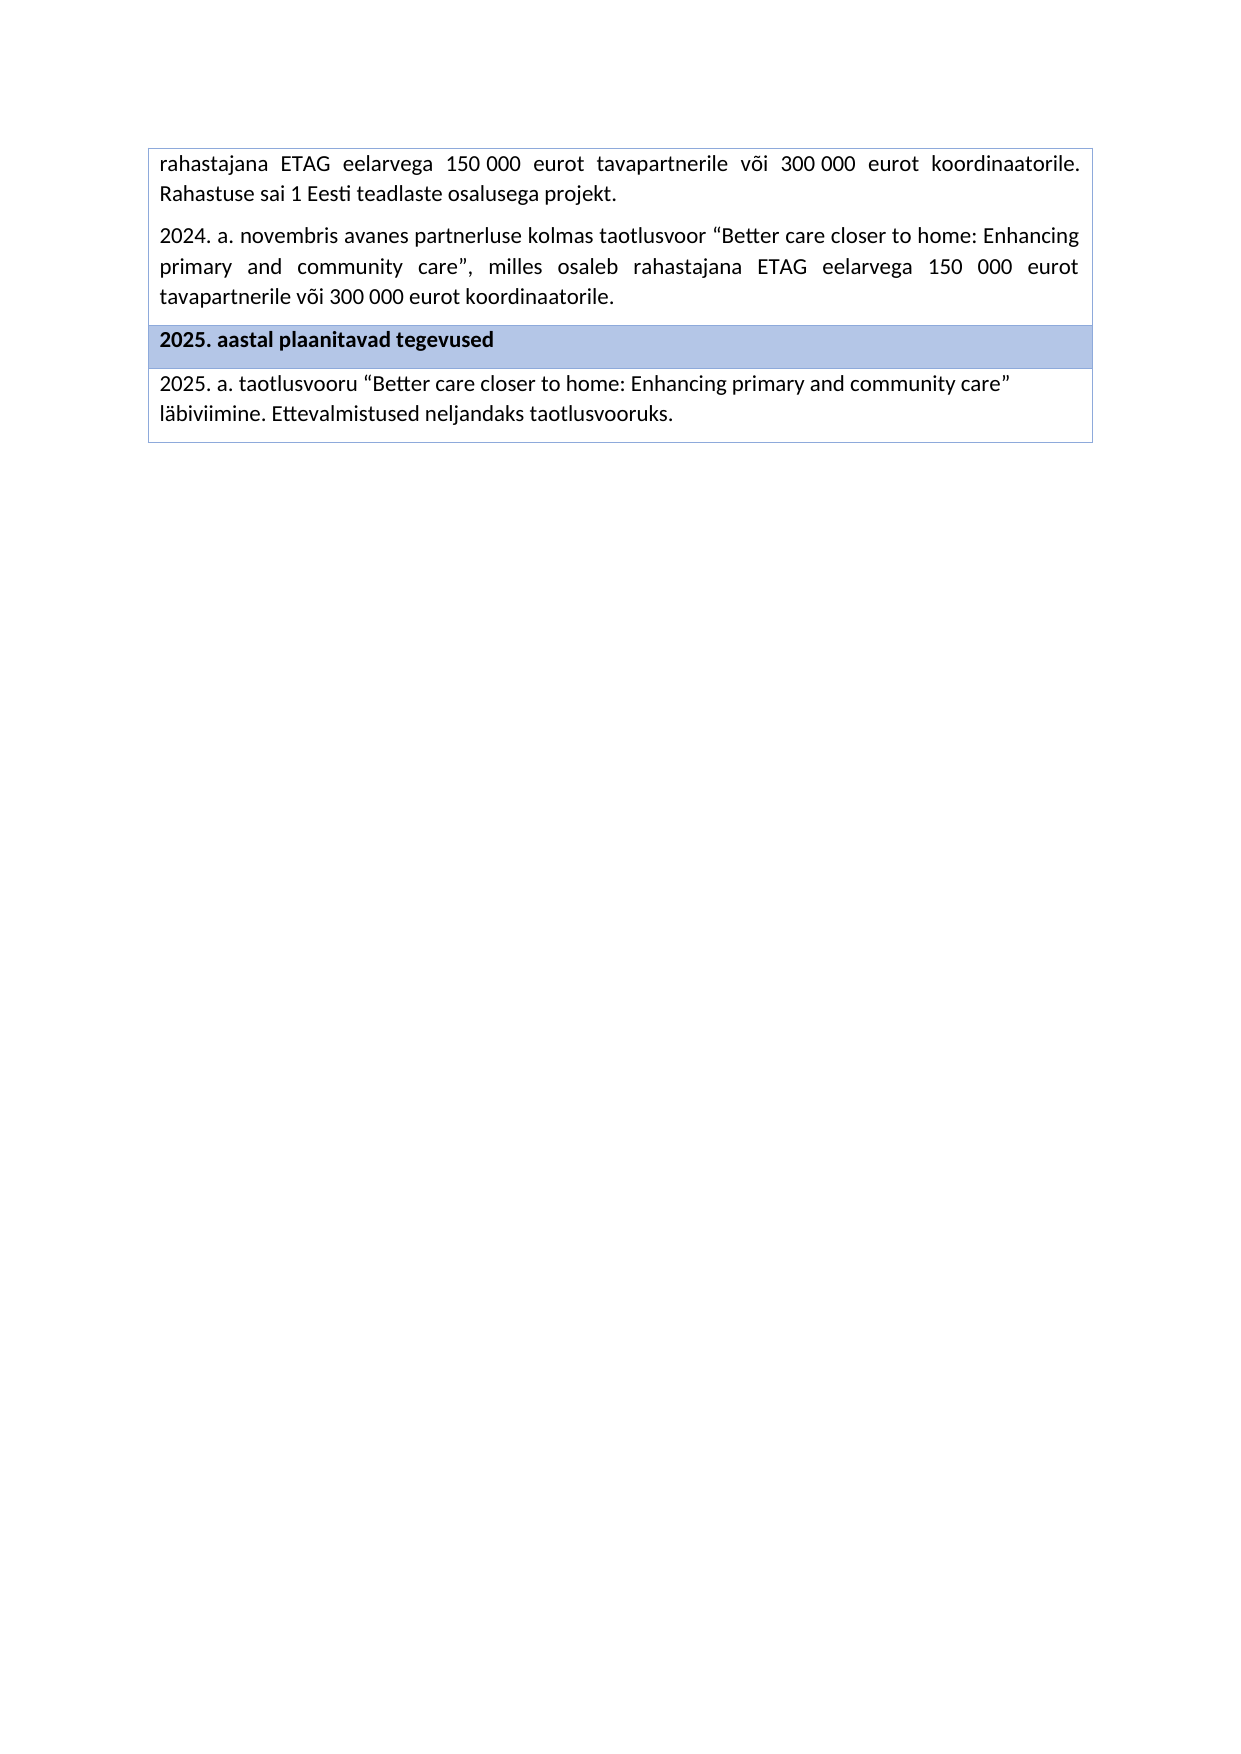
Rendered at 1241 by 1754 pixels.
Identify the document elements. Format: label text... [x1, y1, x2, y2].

table_cell 2025. aastal plaanitavad tegevused [149, 326, 1092, 368]
table_cell 2025. a. taotlusvooru “Better care closer to home: Enhancing primary and community care” läbiviimine. Ettevalmistused neljandaks taotlusvooruks. [149, 369, 1092, 442]
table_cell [149, 149, 1092, 324]
